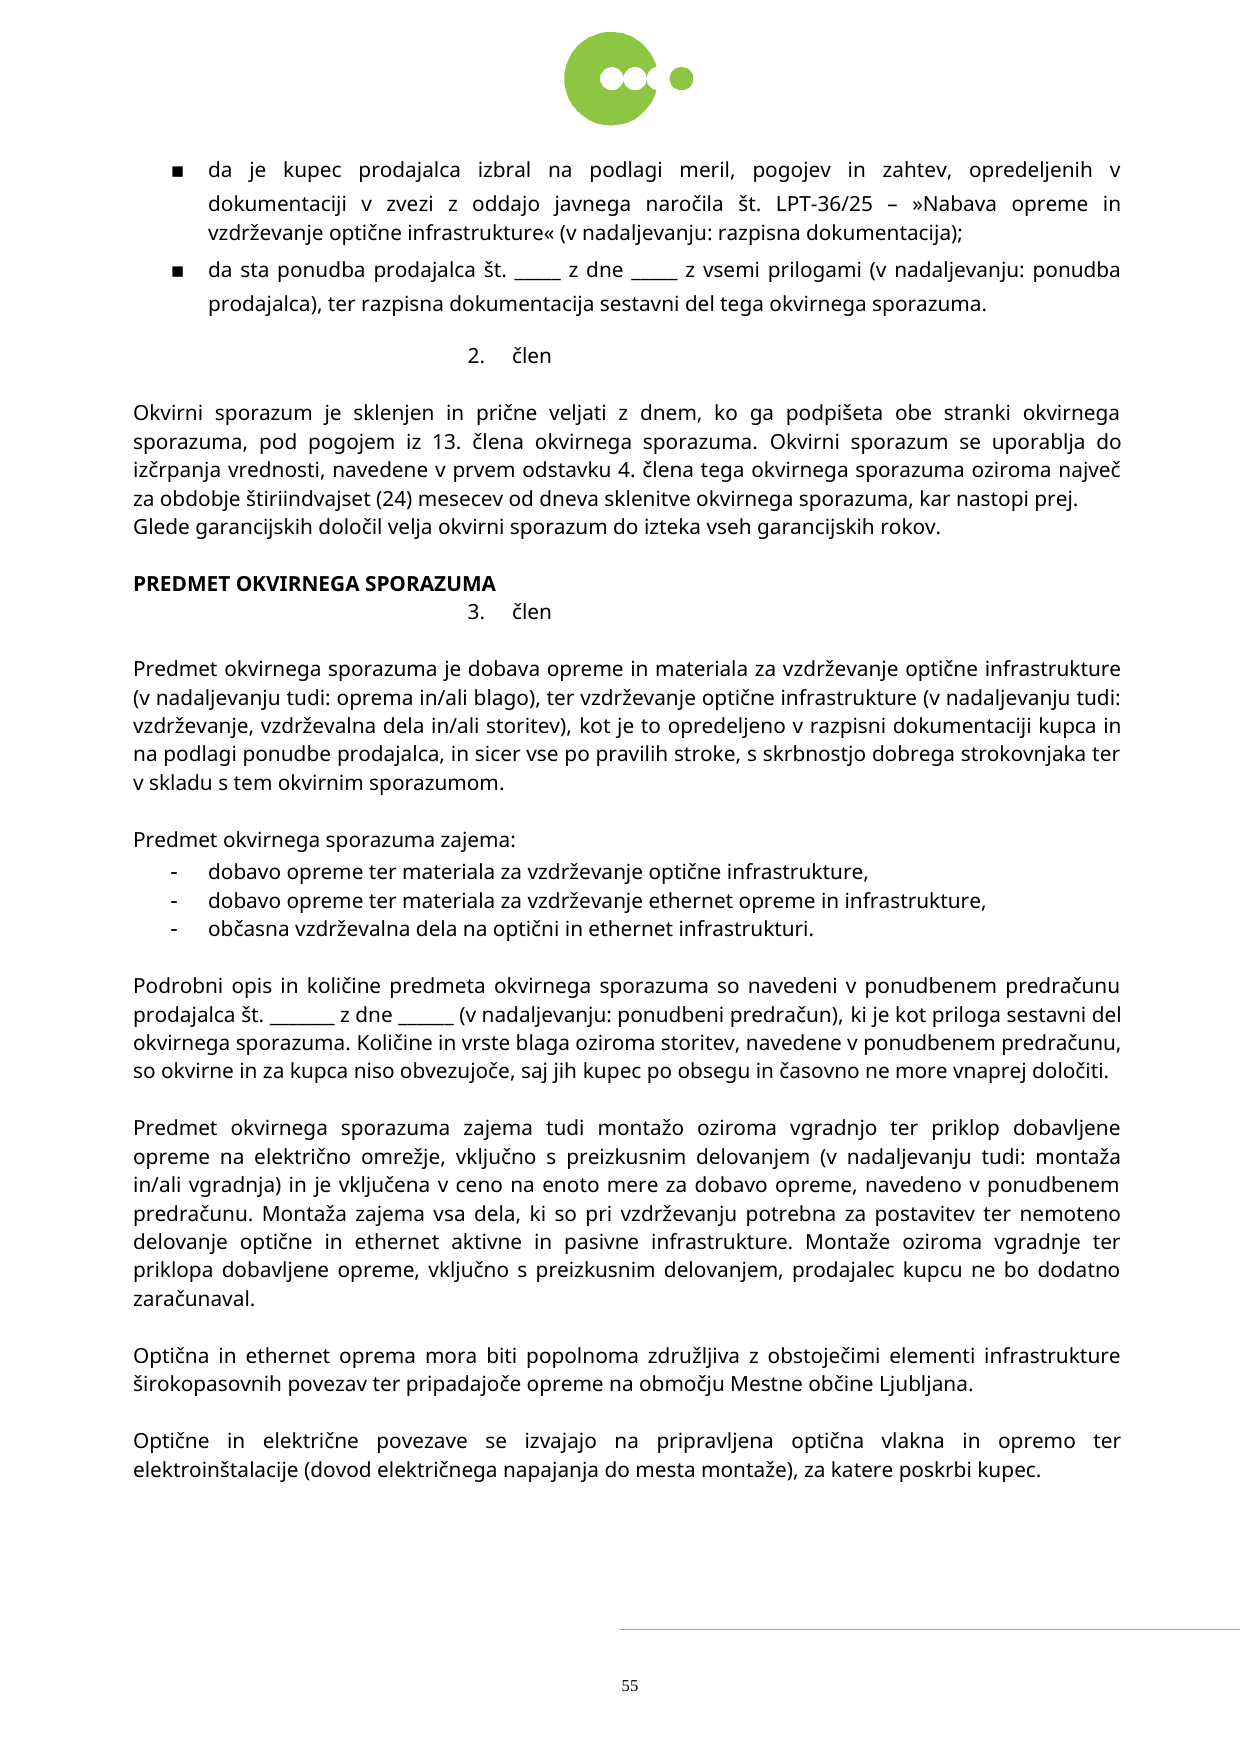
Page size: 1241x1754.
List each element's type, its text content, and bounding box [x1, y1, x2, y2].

text PREDMET OKVIRNEGA SPORAZUMA [133, 569, 1122, 597]
text Glede garancijskih določil velja okvirni sporazum do izteka vseh garancijskih rokov. [133, 512, 1122, 541]
list dobavo opreme ter materiala za vzdrževanje ethernet opreme in infrastrukture, [170, 886, 1122, 914]
text Predmet okvirnega sporazuma zajema: [133, 825, 1122, 853]
text Optična in ethernet oprema mora biti popolnoma združljiva z obstoječimi elementi infrastrukture širokopasovnih povezav ter pripadajoče opreme na območju Mestne občine Ljubljana. [133, 1341, 1122, 1398]
text Predmet okvirnega sporazuma zajema tudi montažo oziroma vgradnjo ter priklop dobavljene opreme na električno omrežje, vključno s preizkusnim delovanjem (v nadaljevanju tudi: montaža in/ali vgradnja) in je vključena v ceno na enoto mere za dobavo opreme, navedeno v ponudbenem predračunu. Montaža zajema vsa dela, ki so pri vzdrževanju potrebna za postavitev ter nemoteno delovanje optične in ethernet aktivne in pasivne infrastrukture. Montaže oziroma vgradnje ter priklopa dobavljene opreme, vključno s preizkusnim delovanjem, prodajalec kupcu ne bo dodatno zaračunaval. [133, 1113, 1122, 1312]
text Predmet okvirnega sporazuma je dobava opreme in materiala za vzdrževanje optične infrastrukture (v nadaljevanju tudi: oprema in/ali blago), ter vzdrževanje optične infrastrukture (v nadaljevanju tudi: vzdrževanje, vzdrževalna dela in/ali storitev), kot je to opredeljeno v razpisni dokumentaciji kupca in na podlagi ponudbe prodajalca, in sicer vse po pravilih stroke, s skrbnostjo dobrega strokovnjaka ter v skladu s tem okvirnim sporazumom. [133, 654, 1122, 796]
list da je kupec prodajalca izbral na podlagi meril, pogojev in zahtev, opredeljenih v dokumentaciji v zvezi z oddajo javnega naročila št. LPT-36/25 – »Nabava opreme in vzdrževanje optične infrastrukture« (v nadaljevanju: razpisna dokumentacija); [170, 147, 1122, 246]
list dobavo opreme ter materiala za vzdrževanje optične infrastrukture, [170, 857, 1122, 886]
text Optične in električne povezave se izvajajo na pripravljena optična vlakna in opremo ter elektroinštalacije (dovod električnega napajanja do mesta montaže), za katere poskrbi kupec. [133, 1426, 1122, 1483]
list občasna vzdrževalna dela na optični in ethernet infrastrukturi. [170, 914, 1122, 943]
text Podrobni opis in količine predmeta okvirnega sporazuma so navedeni v ponudbenem predračunu prodajalca št. _______ z dne ______ (v nadaljevanju: ponudbeni predračun), ki je kot priloga sestavni del okvirnega sporazuma. Količine in vrste blaga oziroma storitev, navedene v ponudbenem predračunu, so okvirne in za kupca niso obvezujoče, saj jih kupec po obsegu in časovno ne more vnaprej določiti. [133, 971, 1122, 1085]
list da sta ponudba prodajalca št. _____ z dne _____ z vsemi prilogami (v nadaljevanju: ponudba prodajalca), ter razpisna dokumentacija sestavni del tega okvirnega sporazuma. [170, 246, 1122, 317]
text Okvirni sporazum je sklenjen in prične veljati z dnem, ko ga podpišeta obe stranki okvirnega sporazuma, pod pogojem iz 13. člena okvirnega sporazuma. Okvirni sporazum se uporablja do izčrpanja vrednosti, navedene v prvem odstavku 4. člena tega okvirnega sporazuma oziroma največ za obdobje štiriindvajset (24) mesecev od dneva sklenitve okvirnega sporazuma, kar nastopi prej. [133, 398, 1122, 512]
list člen [133, 341, 886, 370]
list člen [133, 597, 886, 626]
